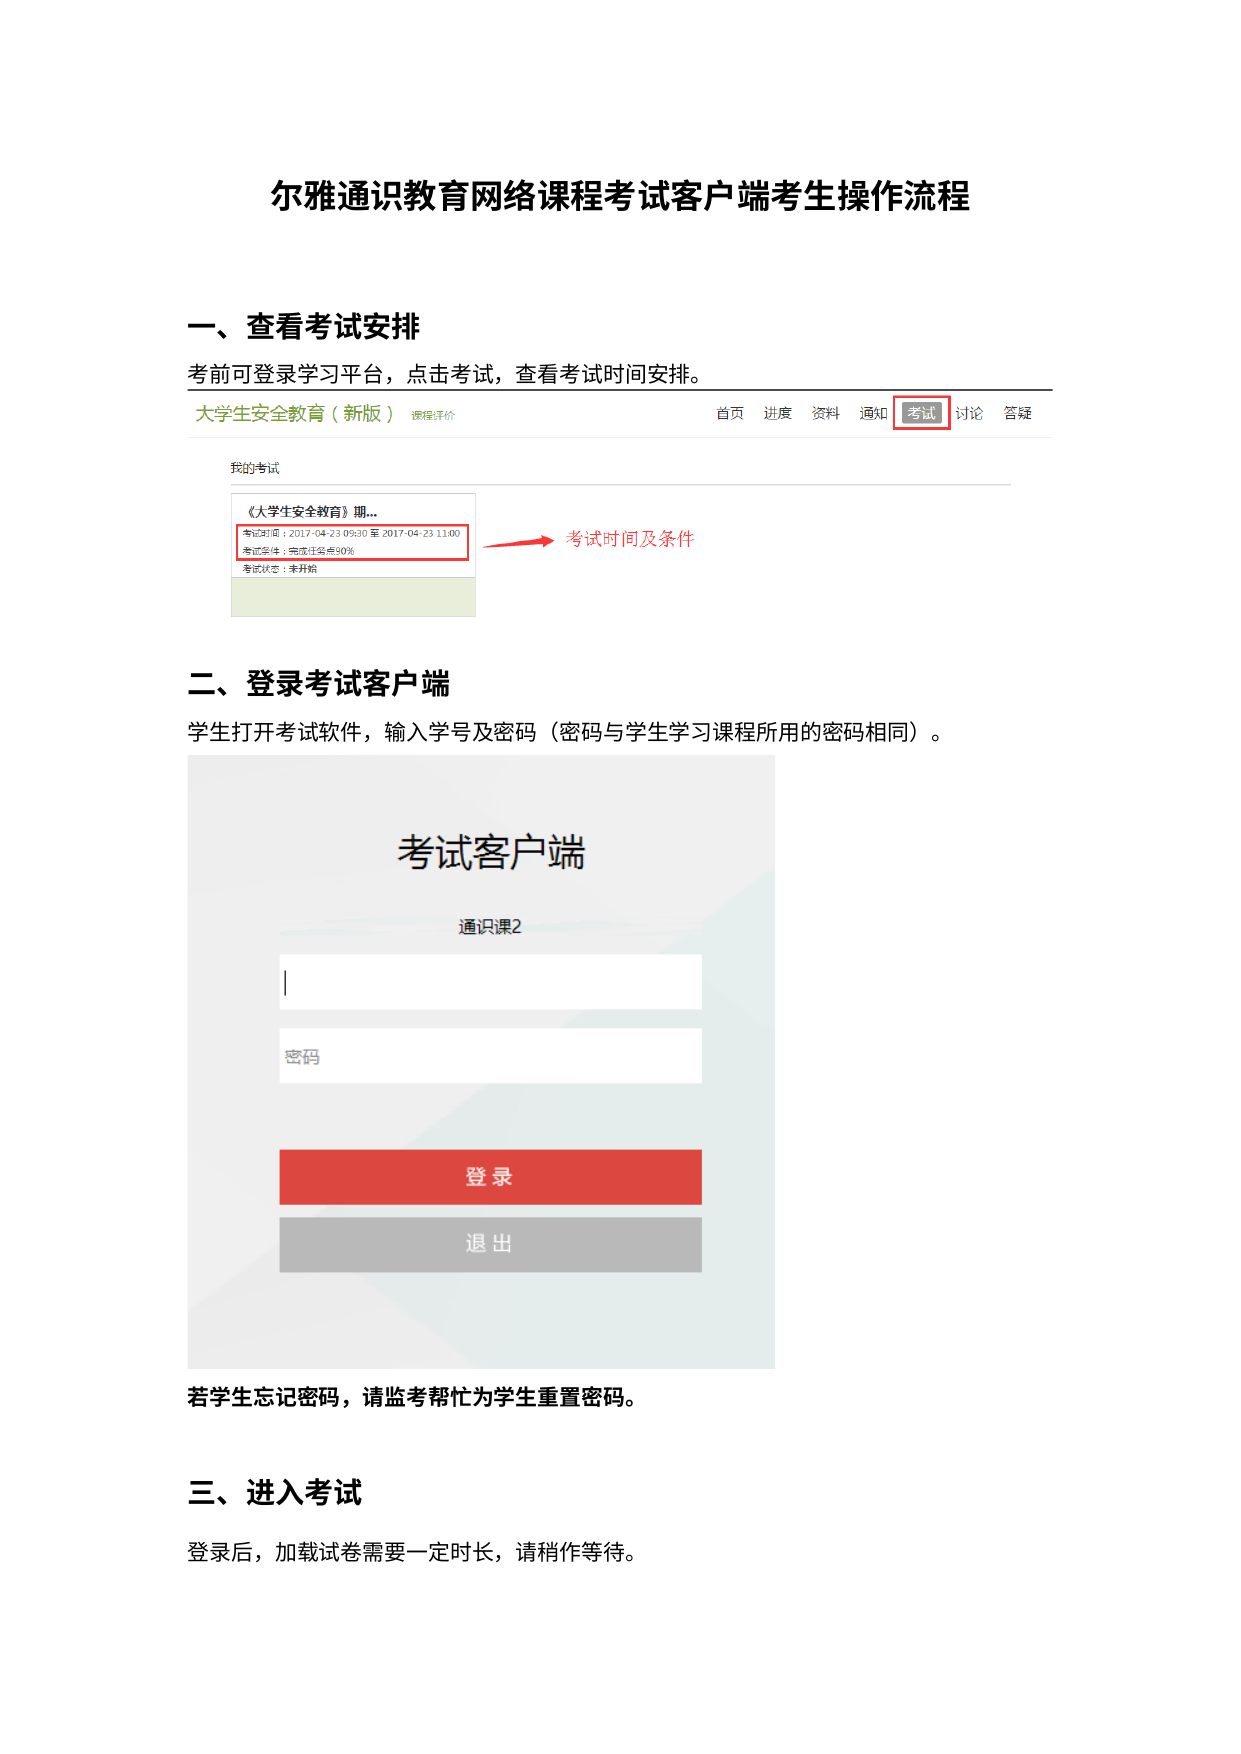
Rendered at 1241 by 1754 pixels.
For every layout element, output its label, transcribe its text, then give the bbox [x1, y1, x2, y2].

text 若学生忘记密码，请监考帮忙为学生重置密码。 [187, 1379, 1053, 1412]
text 三、进入考试 [187, 1459, 1053, 1524]
text 学生打开考试软件，输入学号及密码（密码与学生学习课程所用的密码相同）。 [187, 714, 1053, 747]
text 登录后，加载试卷需要一定时长，请稍作等待。 [187, 1534, 1053, 1567]
picture [187, 389, 1053, 623]
picture [187, 755, 775, 1369]
text 一、查看考试安排 [187, 292, 1053, 357]
text 二、登录考试客户端 [187, 623, 1053, 714]
text 考前可登录学习平台，点击考试，查看考试时间安排。 [187, 357, 1053, 389]
text 尔雅通识教育网络课程考试客户端考生操作流程 [187, 162, 1053, 227]
